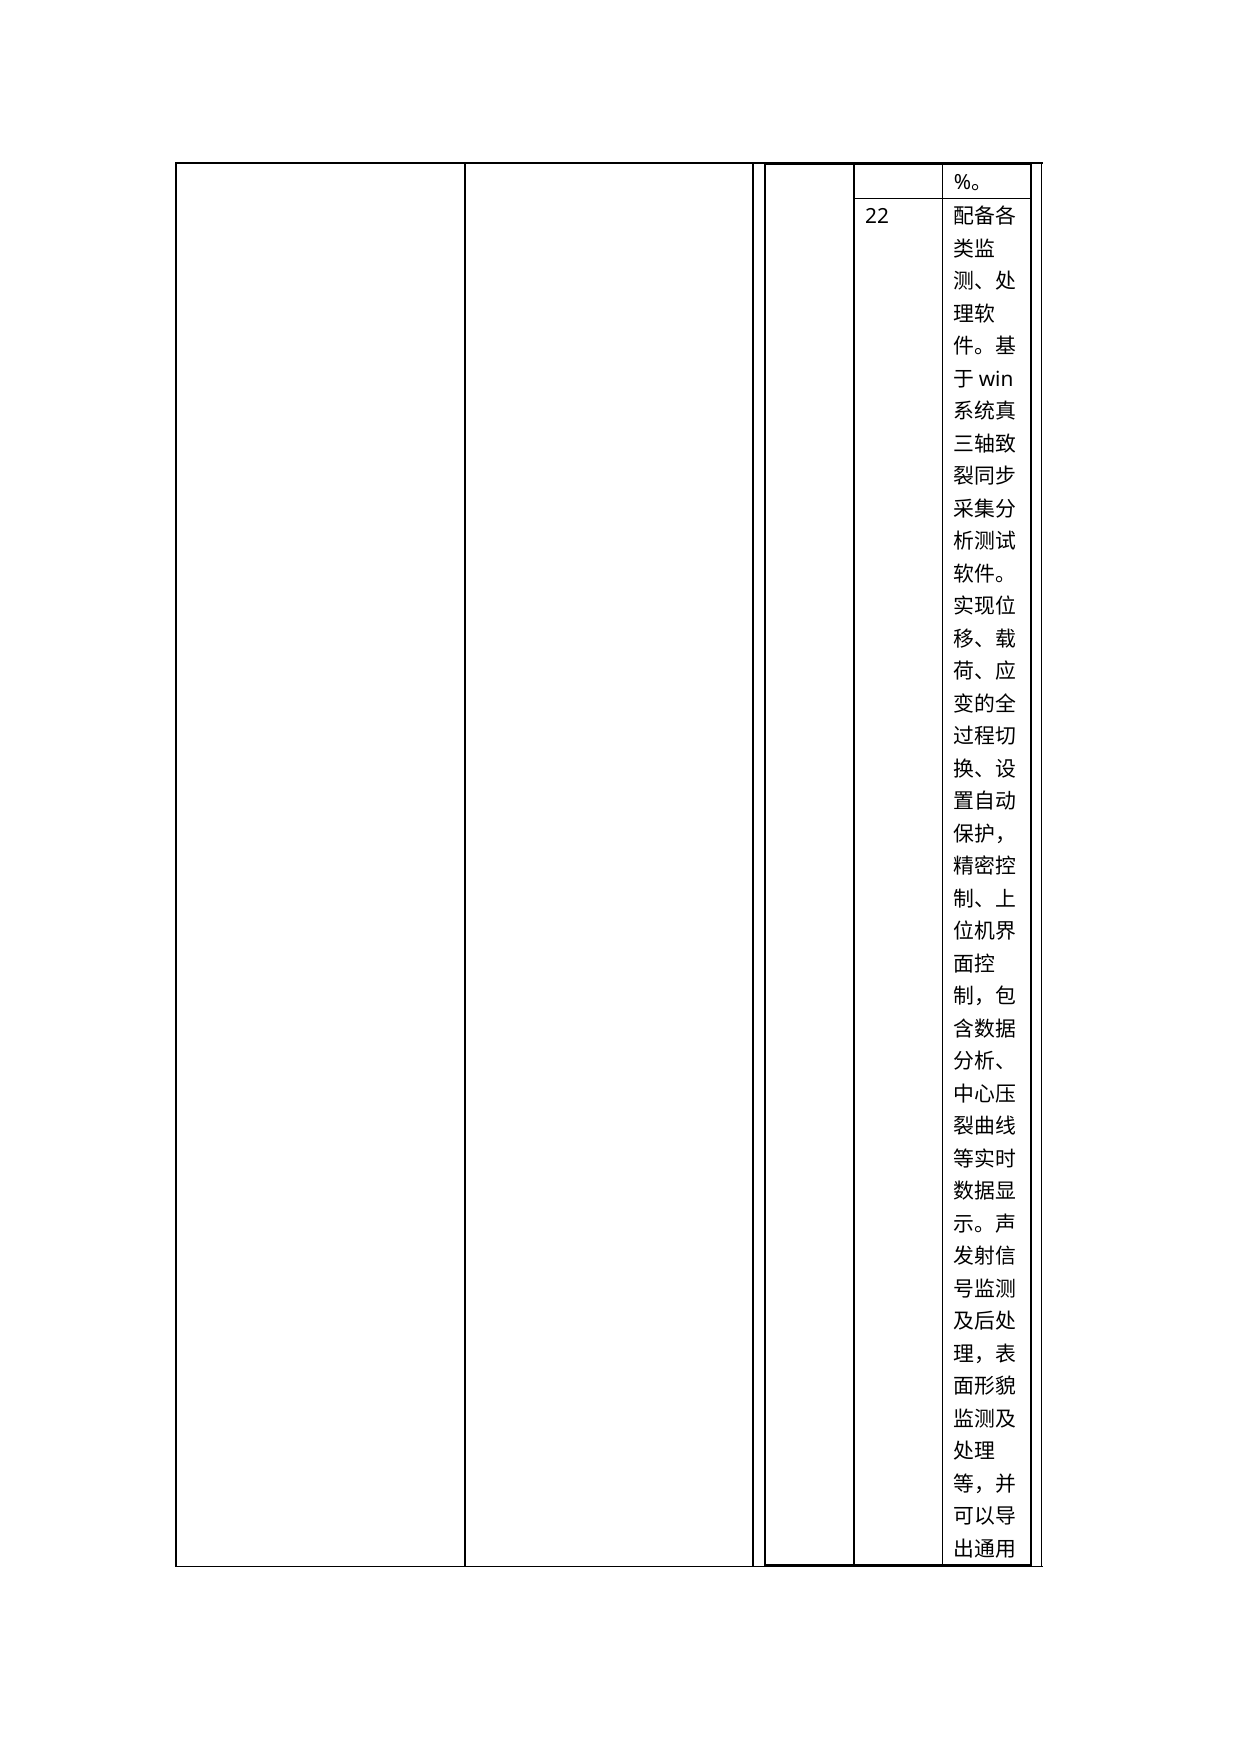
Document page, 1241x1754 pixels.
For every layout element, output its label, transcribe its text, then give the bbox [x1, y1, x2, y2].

table_cell 1 [177, 164, 464, 1566]
table_cell [466, 164, 752, 1566]
table_cell [943, 199, 1030, 1564]
table_cell [855, 165, 942, 198]
table_cell [766, 165, 853, 1564]
table_cell [943, 165, 1030, 198]
table_cell [754, 164, 764, 1566]
table_cell [1032, 164, 1041, 1566]
table_cell [855, 199, 942, 1564]
